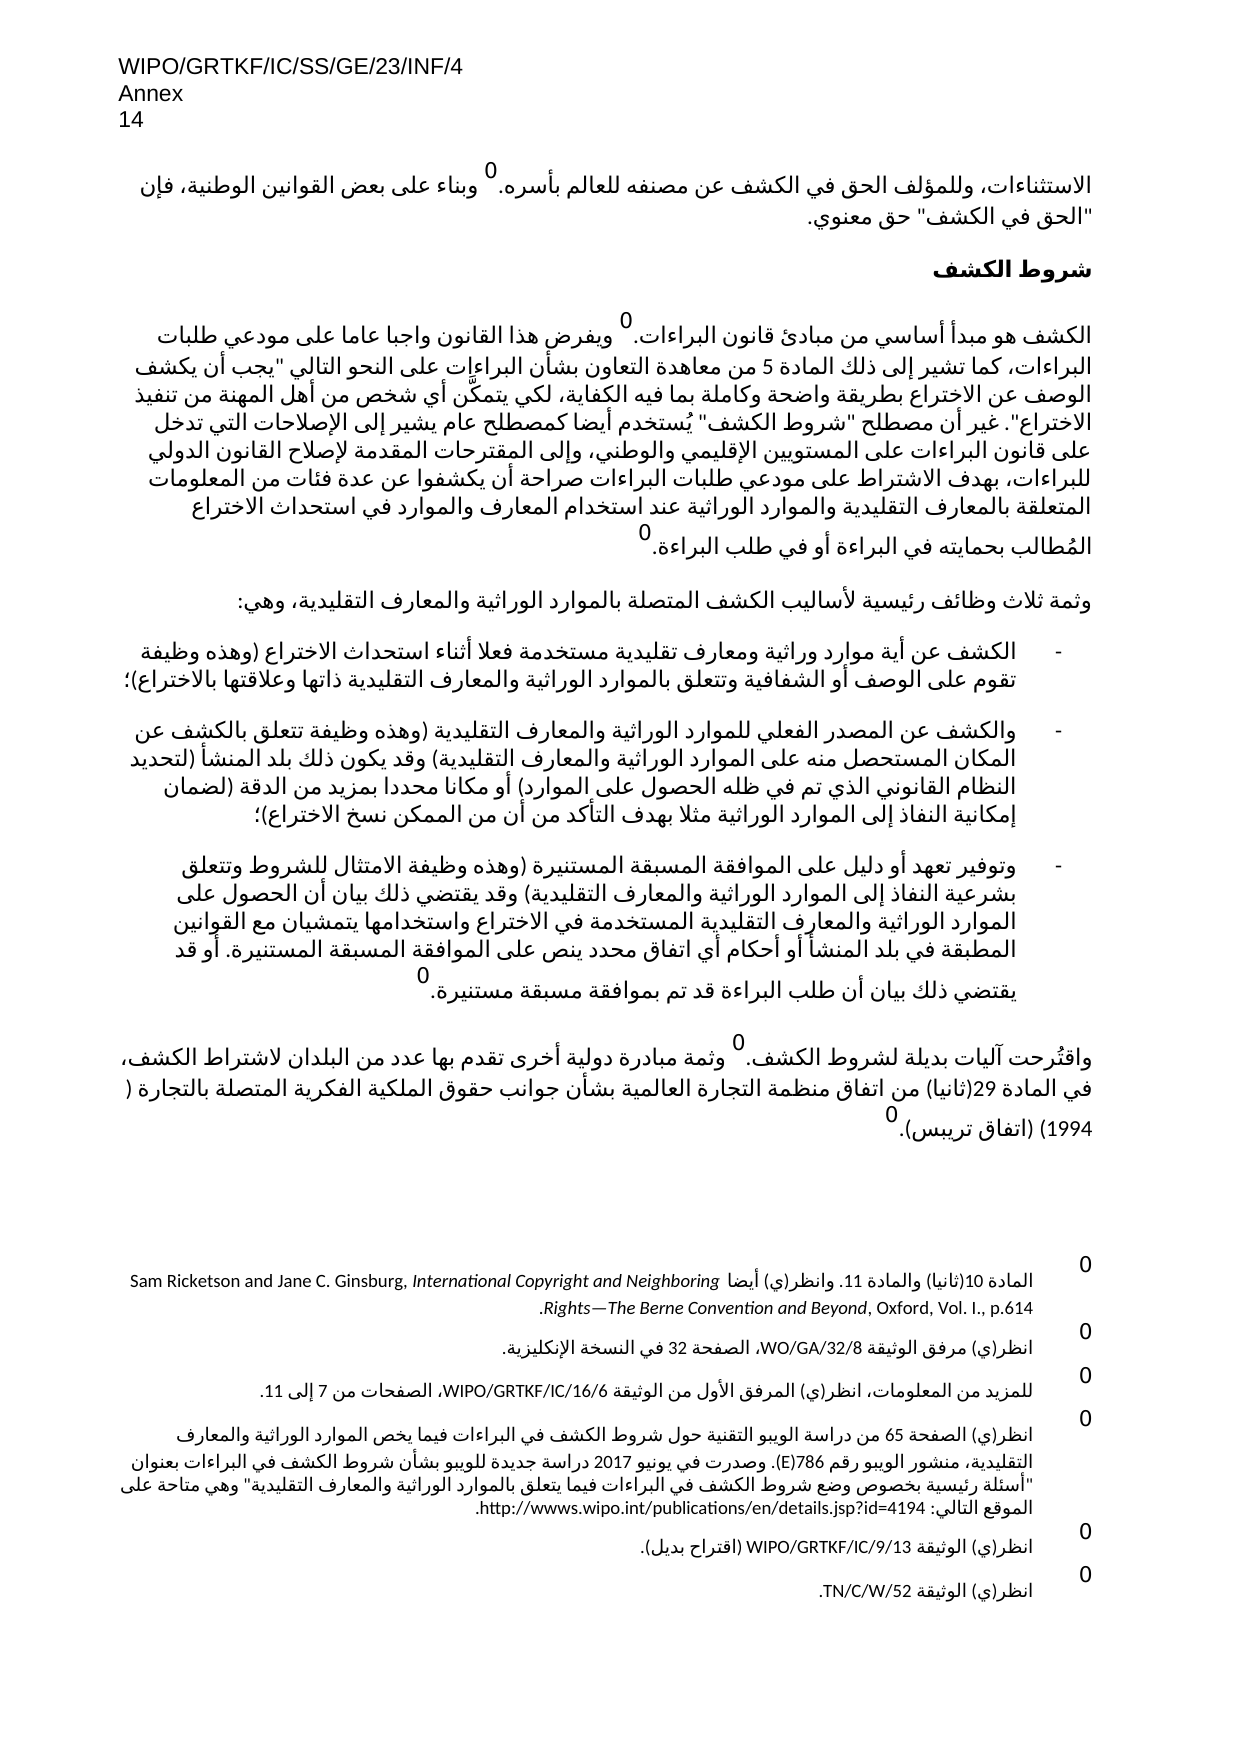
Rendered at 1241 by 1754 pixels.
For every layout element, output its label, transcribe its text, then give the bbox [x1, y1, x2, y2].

subtitle شروط الكشف [118, 255, 1092, 283]
text واقتُرحت آليات بديلة لشروط الكشف. وثمة مبادرة دولية أخرى تقدم بها عدد من البلدان لاشتراط الكشف، في المادة 29(ثانيا) من اتفاق منظمة التجارة العالمية بشأن جوانب حقوق الملكية الفكرية المتصلة بالتجارة (1994) (اتفاق تريبس). [118, 1030, 1092, 1145]
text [118, 158, 1092, 230]
text الكشف هو مبدأ أساسي من مبادئ قانون البراءات. ويفرض هذا القانون واجبا عاما على مودعي طلبات البراءات، كما تشير إلى ذلك المادة 5 من معاهدة التعاون بشأن البراءات على النحو التالي "يجب أن يكشف الوصف عن الاختراع بطريقة واضحة وكاملة بما فيه الكفاية، لكي يتمكَّن أي شخص من أهل المهنة من تنفيذ الاختراع". غير أن مصطلح "شروط الكشف" يُستخدم أيضا كمصطلح عام يشير إلى الإصلاحات التي تدخل على قانون البراءات على المستويين الإقليمي والوطني، وإلى المقترحات المقدمة لإصلاح القانون الدولي للبراءات، بهدف الاشتراط على مودعي طلبات البراءات صراحة أن يكشفوا عن عدة فئات من المعلومات المتعلقة بالمعارف التقليدية والموارد الوراثية عند استخدام المعارف والموارد في استحداث الاختراع المُطالب بحمايته في البراءة أو في طلب البراءة. [118, 308, 1092, 564]
list والكشف عن المصدر الفعلي للموارد الوراثية والمعارف التقليدية (وهذه وظيفة تتعلق بالكشف عن المكان المستحصل منه على الموارد الوراثية والمعارف التقليدية) وقد يكون ذلك بلد المنشأ (لتحديد النظام القانوني الذي تم في ظله الحصول على الموارد) أو مكانا محددا بمزيد من الدقة (لضمان إمكانية النفاذ إلى الموارد الوراثية مثلا بهدف التأكد من أن من الممكن نسخ الاختراع)؛ [118, 716, 1055, 828]
list الكشف عن أية موارد وراثية ومعارف تقليدية مستخدمة فعلا أثناء استحداث الاختراع (وهذه وظيفة تقوم على الوصف أو الشفافية وتتعلق بالموارد الوراثية والمعارف التقليدية ذاتها وعلاقتها بالاختراع)؛ [118, 637, 1055, 693]
list وتوفير تعهد أو دليل على الموافقة المسبقة المستنيرة (وهذه وظيفة الامتثال للشروط وتتعلق بشرعية النفاذ إلى الموارد الوراثية والمعارف التقليدية) وقد يقتضي ذلك بيان أن الحصول على الموارد الوراثية والمعارف التقليدية المستخدمة في الاختراع واستخدامها يتمشيان مع القوانين المطبقة في بلد المنشأ أو أحكام أي اتفاق محدد ينص على الموافقة المسبقة المستنيرة. أو قد يقتضي ذلك بيان أن طلب البراءة قد تم بموافقة مسبقة مستنيرة. [118, 851, 1055, 1007]
text وثمة ثلاث وظائف رئيسية لأساليب الكشف المتصلة بالموارد الوراثية والمعارف التقليدية، وهي: [118, 587, 1092, 614]
